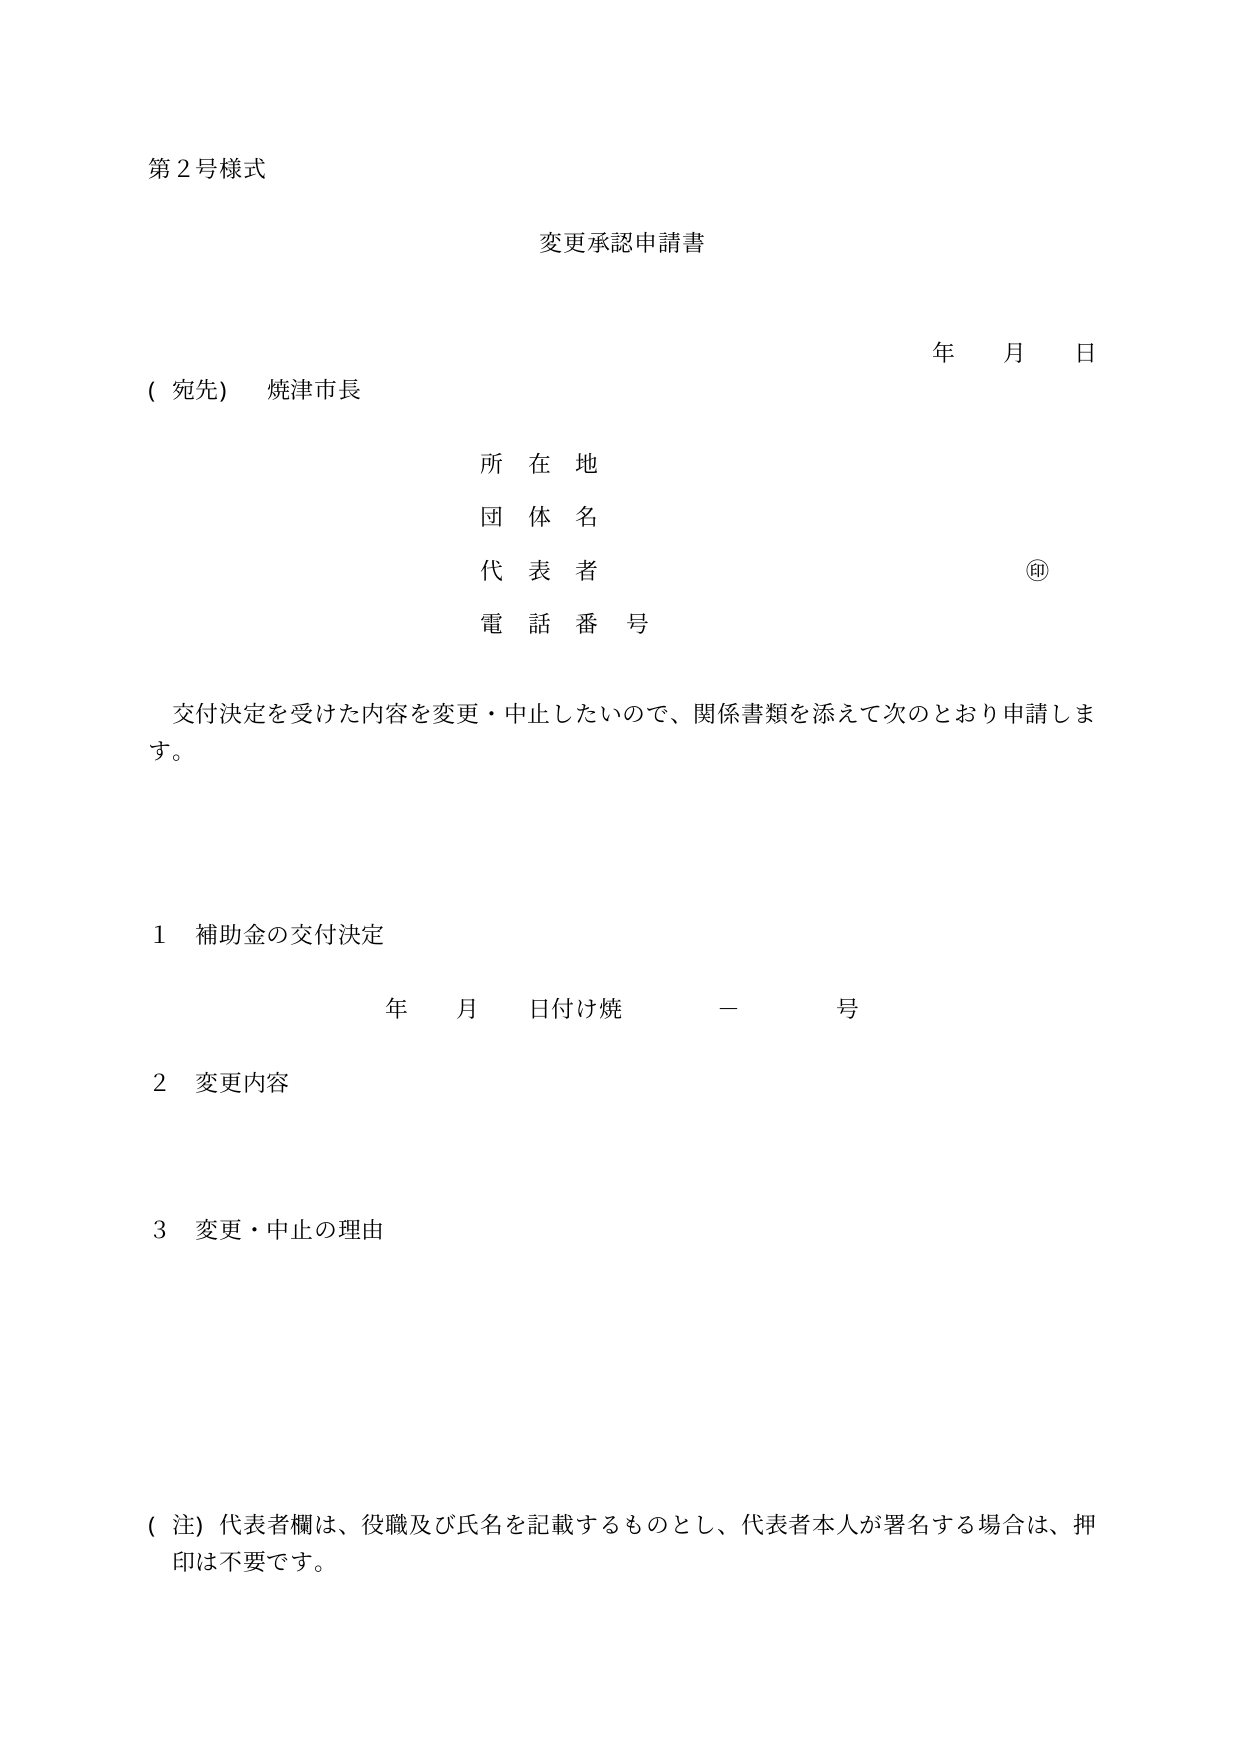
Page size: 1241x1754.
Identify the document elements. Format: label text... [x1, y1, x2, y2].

text 変更承認申請書 [148, 223, 1097, 260]
text １ 補助金の交付決定 [148, 916, 1098, 952]
text 所 在 地 [148, 444, 1098, 481]
text (宛先) 焼津市長 [148, 370, 1098, 407]
text 団 体 名 [148, 497, 1098, 534]
text 年 月 日付け焼 － 号 [148, 989, 1098, 1026]
text ２ 変更内容 [148, 1063, 1098, 1100]
text (注)代表者欄は、役職及び氏名を記載するものとし、代表者本人が署名する場合は、押印は不要です。 [148, 1506, 1098, 1579]
text 年 月 日 [148, 333, 1098, 370]
text 電話番号 [148, 604, 1098, 641]
text 第２号様式 [148, 149, 1098, 186]
text ３ 変更・中止の理由 [148, 1211, 1098, 1247]
text 交付決定を受けた内容を変更・中止したいので、関係書類を添えて次のとおり申請します。 [148, 694, 1098, 768]
text 代 表 者 ㊞ [148, 551, 1098, 588]
